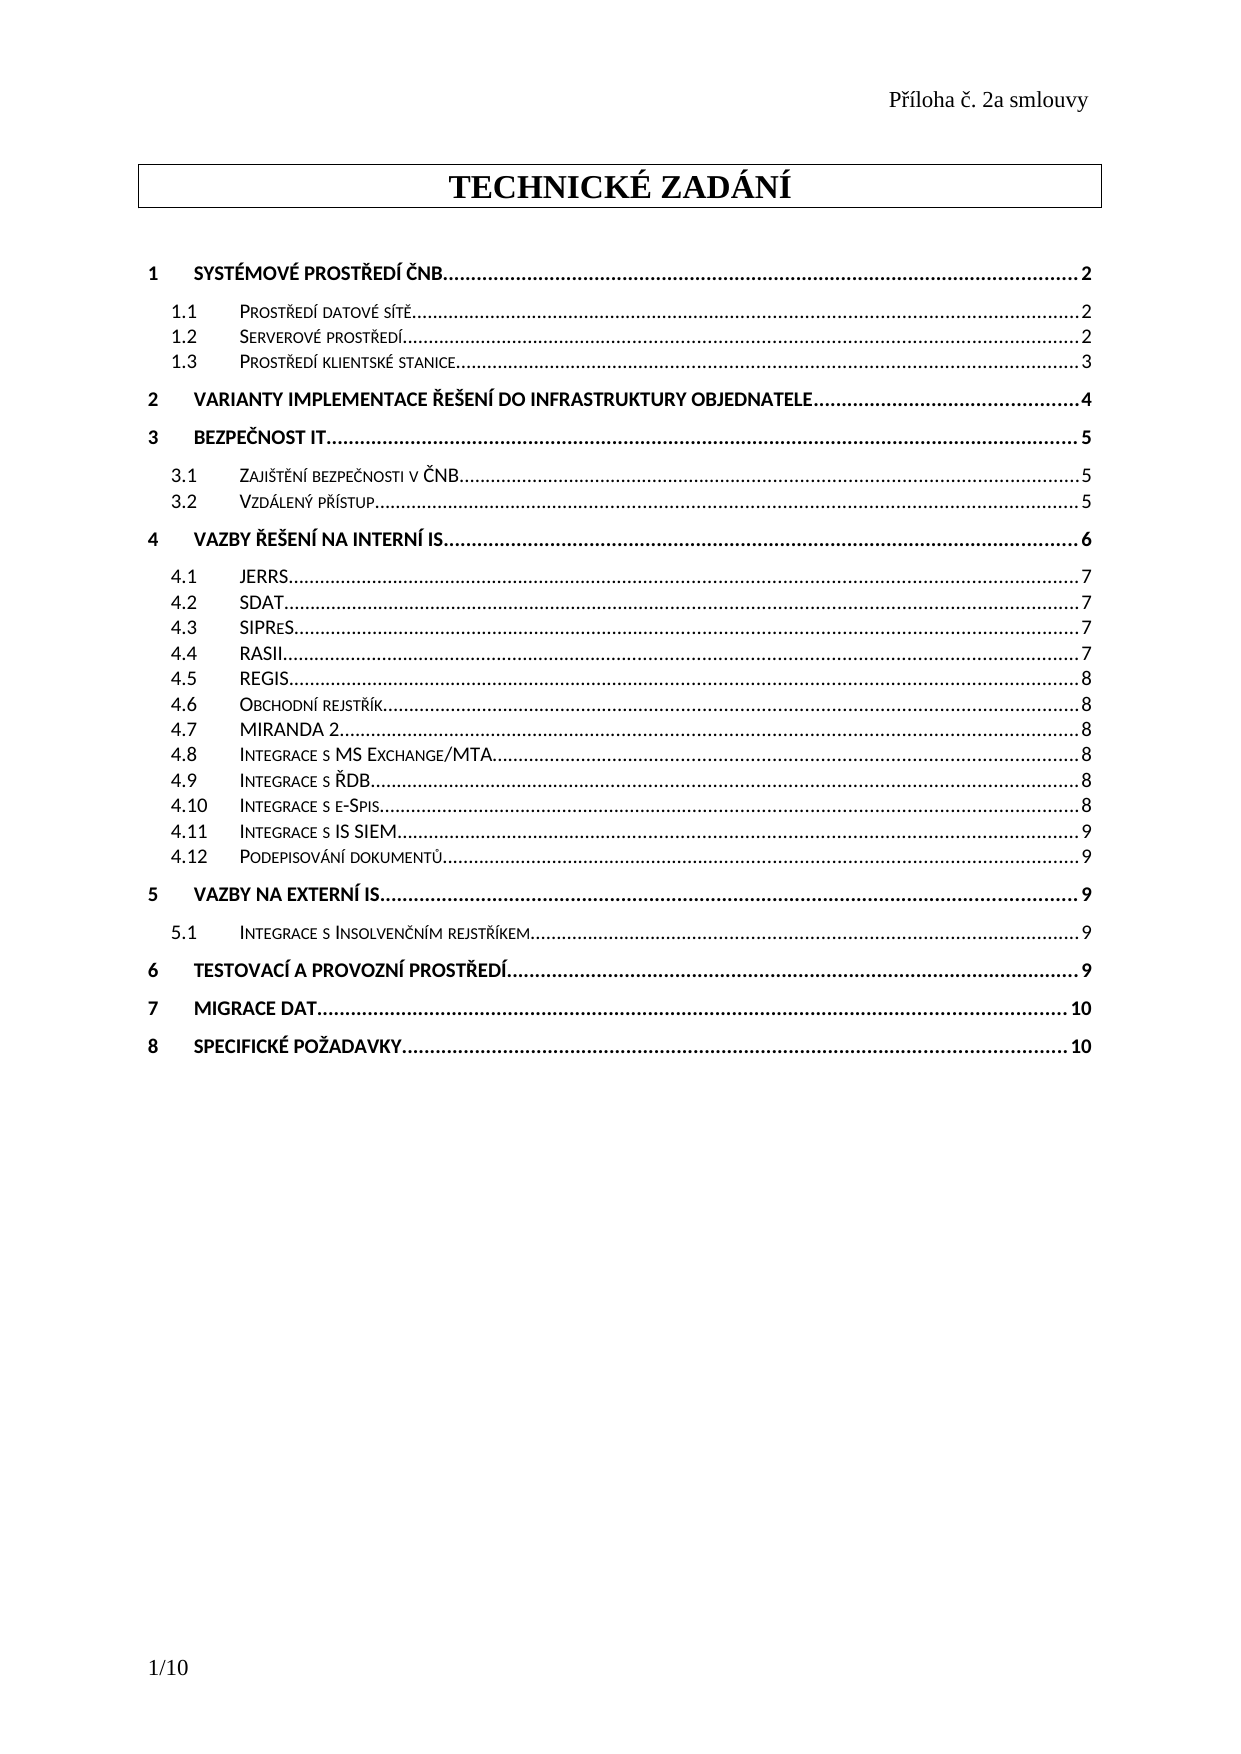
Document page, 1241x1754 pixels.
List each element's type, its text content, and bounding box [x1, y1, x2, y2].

text 4.10 Integrace s e-Spis 8 [171, 792, 1093, 818]
text 4.8 Integrace s MS Exchange/MTA 8 [171, 742, 1093, 767]
text 1.1 Prostředí datové sítě 2 [171, 298, 1093, 323]
text 5 Vazby na externí IS 9 [148, 881, 1093, 907]
text TECHNICKÉ ZADÁNÍ [139, 165, 1101, 207]
text 1.2 Serverové prostředí 2 [171, 323, 1093, 349]
text 4.5 REGIS 8 [171, 665, 1093, 691]
text 6 Testovací a provozní prostředí 9 [148, 957, 1093, 982]
text 4.3 SIPReS 7 [171, 614, 1093, 640]
text 1.3 Prostředí klientské stanice 3 [171, 349, 1093, 374]
text 3.2 Vzdálený přístup 5 [171, 488, 1093, 513]
text 4.1 JERRS 7 [171, 564, 1093, 589]
text 7 Migrace dat 10 [148, 995, 1093, 1020]
text 8 Specifické požadavky 10 [148, 1033, 1093, 1058]
text 5.1 Integrace s Insolvenčním rejstříkem 9 [171, 919, 1093, 944]
text 3 Bezpečnost IT 5 [148, 424, 1093, 450]
text 2 Varianty implementace řešení do infrastruktury objednatele 4 [148, 387, 1093, 412]
text 4.12 Podepisování dokumentů 9 [171, 843, 1093, 869]
text 4.6 Obchodní rejstřík 8 [171, 691, 1093, 716]
text 4.11 Integrace s IS SIEM 9 [171, 818, 1093, 843]
text 4.9 Integrace s ŘDB 8 [171, 767, 1093, 792]
text 4 Vazby řešení na interní IS 6 [148, 526, 1093, 551]
text 4.7 MIRANDA 2 8 [171, 716, 1093, 742]
text 3.1 Zajištění bezpečnosti v ČNB 5 [171, 462, 1093, 488]
text 1 Systémové prostředí ČNB 2 [148, 260, 1093, 285]
text 4.4 RASII 7 [171, 640, 1093, 665]
text 4.2 SDAT 7 [171, 589, 1093, 614]
